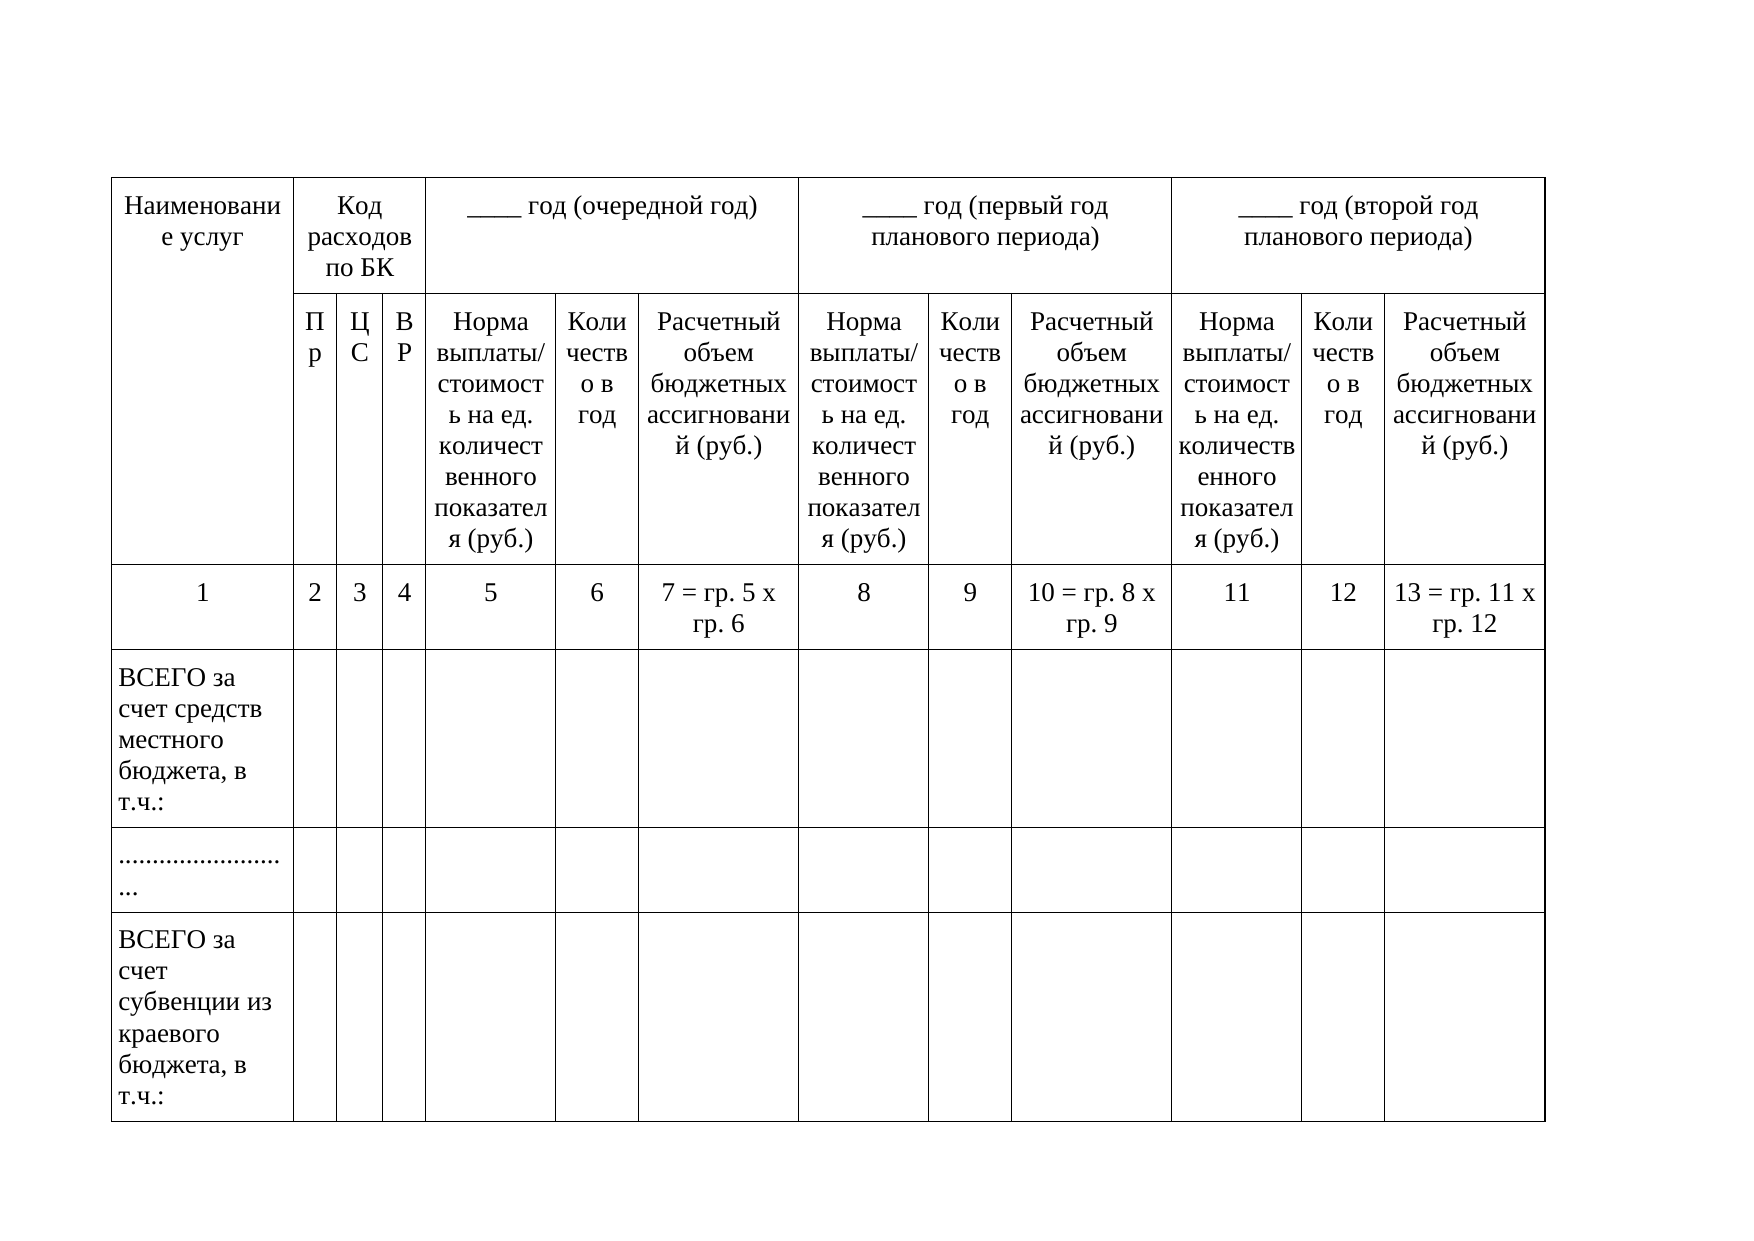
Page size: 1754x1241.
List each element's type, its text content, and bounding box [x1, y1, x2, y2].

table_cell [556, 828, 638, 912]
table_cell Норма выплаты/стоимость на ед. количественного показателя (руб.) [1172, 294, 1301, 564]
table_cell [1385, 828, 1544, 912]
table_cell 3 [337, 565, 382, 649]
table_cell [337, 650, 382, 827]
table_cell ВСЕГО за счет субвенции из краевого бюджета, в т.ч.: [112, 913, 293, 1121]
table_cell [556, 650, 638, 827]
table_cell Количество в год [929, 294, 1011, 564]
table_cell 4 [383, 565, 425, 649]
table_cell [799, 828, 928, 912]
table_cell ........................... [112, 828, 293, 912]
table_cell [426, 913, 555, 1121]
table_cell Норма выплаты/стоимость на ед. количественного показателя (руб.) [799, 294, 928, 564]
table_header Наименование услуг [112, 178, 293, 564]
table_cell [929, 650, 1011, 827]
table_cell ЦС [337, 294, 382, 564]
table_cell Норма выплаты/стоимость на ед. количественного показателя (руб.) [426, 294, 555, 564]
table_cell [556, 913, 638, 1121]
table_cell [337, 828, 382, 912]
table_cell [1172, 828, 1301, 912]
table_cell [383, 913, 425, 1121]
table_cell [929, 913, 1011, 1121]
table_cell [639, 913, 798, 1121]
table_cell [383, 650, 425, 827]
table_cell [294, 913, 336, 1121]
table_cell Количество в год [1302, 294, 1384, 564]
table_cell 11 [1172, 565, 1301, 649]
table_cell [426, 828, 555, 912]
table_cell Расчетный объем бюджетных ассигнований (руб.) [639, 294, 798, 564]
table_cell [426, 650, 555, 827]
table_cell Расчетный объем бюджетных ассигнований (руб.) [1385, 294, 1544, 564]
table_cell Количество в год [556, 294, 638, 564]
table_cell [337, 913, 382, 1121]
table_cell [1172, 913, 1301, 1121]
table_cell [294, 650, 336, 827]
table_cell [1302, 650, 1384, 827]
table_cell 6 [556, 565, 638, 649]
table_cell [383, 828, 425, 912]
table_cell [1385, 650, 1544, 827]
table_cell [799, 913, 928, 1121]
table_cell [1172, 650, 1301, 827]
table_cell 8 [799, 565, 928, 649]
table_header ____ год (первый год планового периода) [799, 178, 1171, 293]
table_cell 9 [929, 565, 1011, 649]
table_cell [1385, 913, 1544, 1121]
table_cell 5 [426, 565, 555, 649]
table_cell [1012, 650, 1171, 827]
table_cell Пр [294, 294, 336, 564]
table_header Код расходов по БК [294, 178, 425, 293]
table_cell [1012, 828, 1171, 912]
table_cell [1302, 913, 1384, 1121]
table_header ____ год (второй год планового периода) [1172, 178, 1544, 293]
table_cell 12 [1302, 565, 1384, 649]
table_cell [929, 828, 1011, 912]
table_cell [1302, 828, 1384, 912]
table_cell 2 [294, 565, 336, 649]
table_cell 7 = гр. 5 x гр. 6 [639, 565, 798, 649]
table_cell Расчетный объем бюджетных ассигнований (руб.) [1012, 294, 1171, 564]
table_cell ВСЕГО за счет средств местного бюджета, в т.ч.: [112, 650, 293, 827]
table_header ____ год (очередной год) [426, 178, 798, 293]
table_cell [639, 650, 798, 827]
table_cell 10 = гр. 8 x гр. 9 [1012, 565, 1171, 649]
table_cell [294, 828, 336, 912]
table_cell ВР [383, 294, 425, 564]
table_cell 1 [112, 565, 293, 649]
table_cell [639, 828, 798, 912]
table_cell [799, 650, 928, 827]
table_cell 13 = гр. 11 x гр. 12 [1385, 565, 1544, 649]
table_cell [1012, 913, 1171, 1121]
